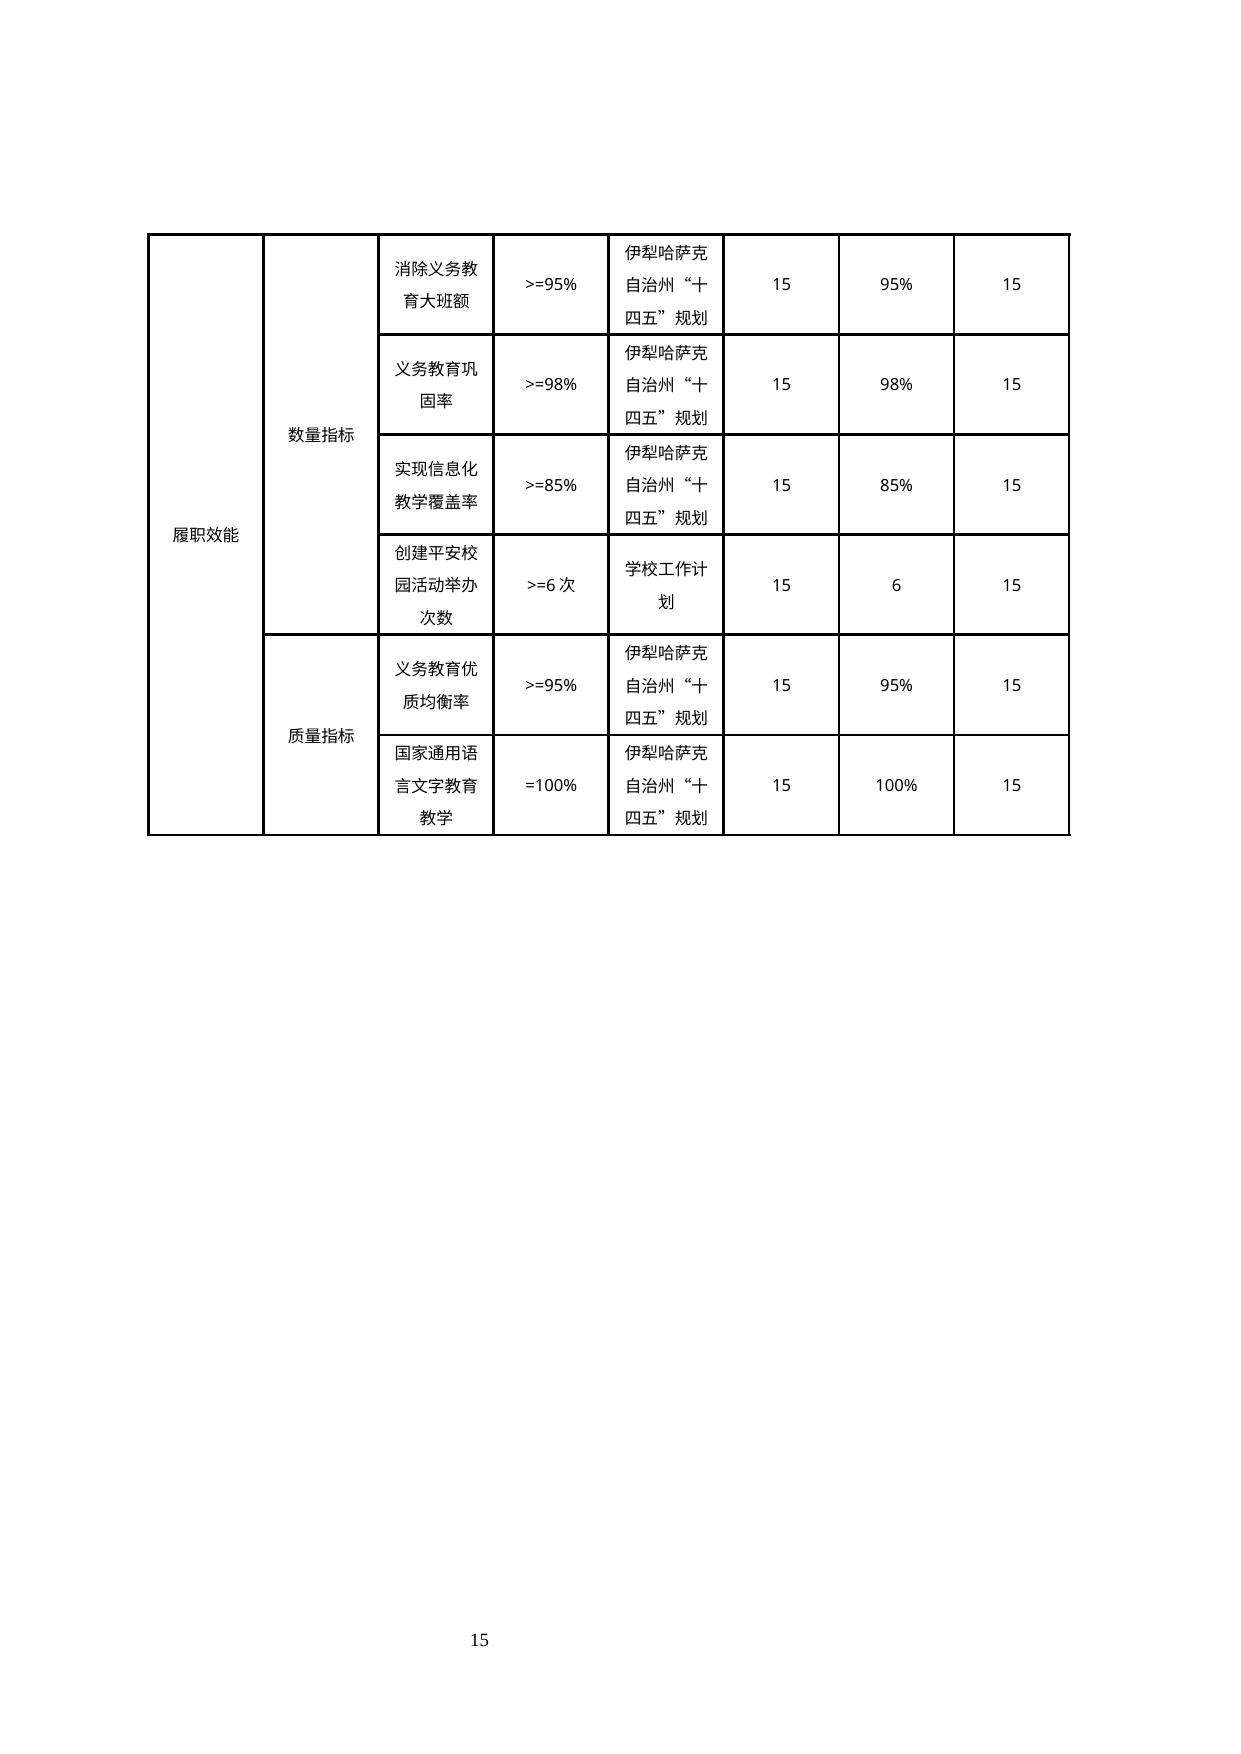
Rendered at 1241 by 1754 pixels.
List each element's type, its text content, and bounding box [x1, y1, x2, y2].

table_cell 100% [840, 736, 953, 833]
table_cell >=85% [495, 436, 607, 533]
table_cell >=95% [495, 636, 607, 733]
table_cell 质量指标 [265, 636, 377, 833]
table_cell 95% [840, 236, 953, 333]
table_cell 伊犁哈萨克自治州“十四五”规划 [610, 736, 722, 833]
table_cell 15 [955, 436, 1068, 533]
table_cell 数量指标 [265, 236, 377, 633]
table_cell 98% [840, 336, 953, 433]
table_cell 95% [840, 636, 953, 733]
table_cell 学校工作计划 [610, 536, 722, 633]
table_cell 伊犁哈萨克自治州“十四五”规划 [610, 236, 722, 333]
table_cell >=98% [495, 336, 607, 433]
table_cell 履职效能 [150, 236, 262, 833]
table_cell 15 [725, 336, 838, 433]
table_cell 15 [725, 636, 838, 733]
table_cell 消除义务教育大班额 [380, 236, 492, 333]
table_cell 义务教育优质均衡率 [380, 636, 492, 733]
table_cell =100% [495, 736, 607, 833]
table_cell 15 [725, 436, 838, 533]
table_cell 15 [725, 536, 838, 633]
table_cell 国家通用语言文字教育教学 [380, 736, 492, 833]
table_cell 6 [840, 536, 953, 633]
table_cell 15 [725, 736, 838, 833]
table_cell 伊犁哈萨克自治州“十四五”规划 [610, 336, 722, 433]
table_cell 15 [955, 236, 1068, 333]
table_cell 实现信息化教学覆盖率 [380, 436, 492, 533]
table_cell 15 [725, 236, 838, 333]
table_cell 85% [840, 436, 953, 533]
table_cell 15 [955, 736, 1068, 833]
table_cell 15 [955, 336, 1068, 433]
table_cell 15 [955, 536, 1068, 633]
table_cell >=95% [495, 236, 607, 333]
table_cell >=6次 [495, 536, 607, 633]
table_cell 15 [955, 636, 1068, 733]
table_cell 创建平安校园活动举办次数 [380, 536, 492, 633]
table_cell 义务教育巩固率 [380, 336, 492, 433]
table_cell 伊犁哈萨克自治州“十四五”规划 [610, 636, 722, 733]
table_cell 伊犁哈萨克自治州“十四五”规划 [610, 436, 722, 533]
